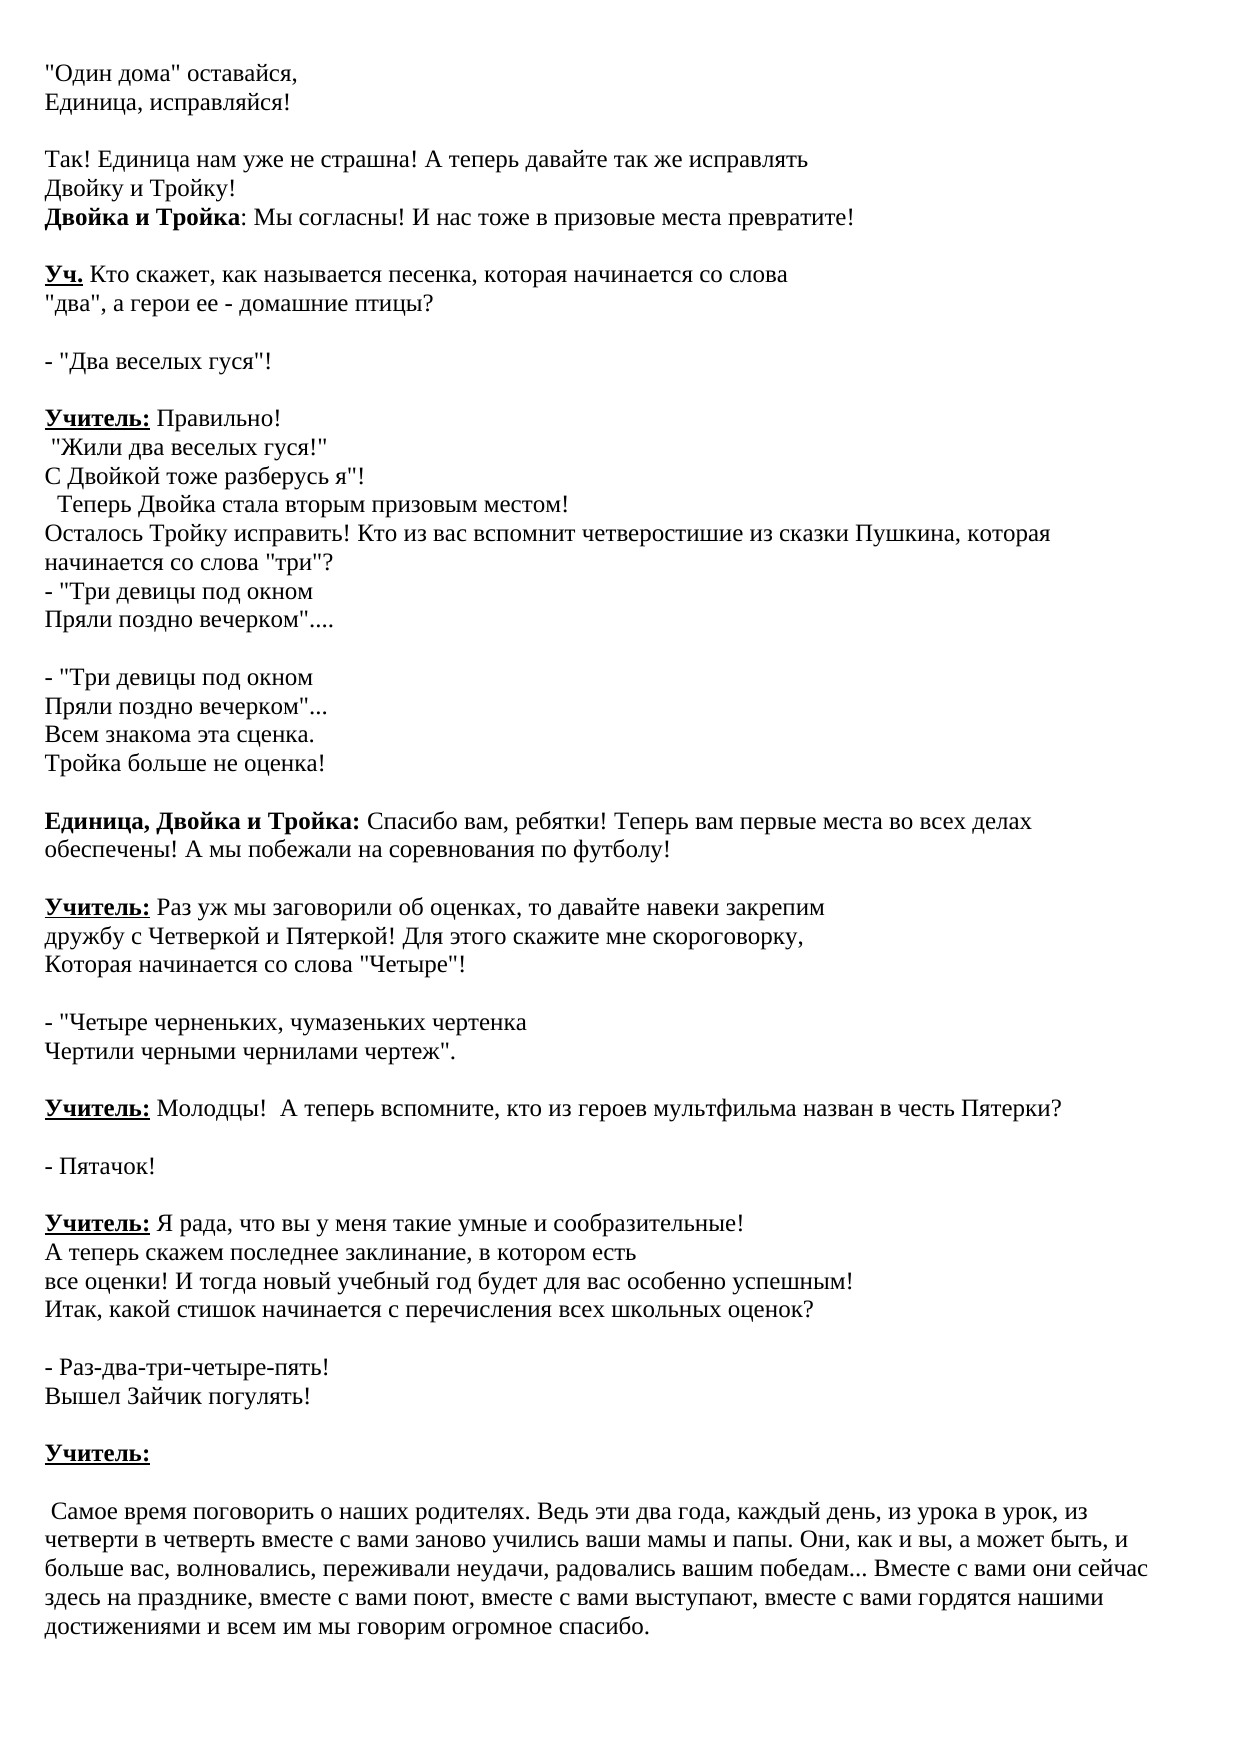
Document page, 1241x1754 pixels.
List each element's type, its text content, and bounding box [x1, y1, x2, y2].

text Учитель: [44, 1438, 1152, 1467]
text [44, 1496, 1152, 1639]
text Уч. Кто скажет, как называется песенка, которая начинается со слова "два", а герои ее - домашние птицы? - "Два веселых гуся"! Учитель: Правильно! "Жили два веселых гуся!" С Двойкой тоже разберусь я"! Теперь Двойка стала вторым призовым местом! Осталось Тройку исправить! Кто из вас вспомнит четверостишие из сказки Пушкина, которая начинается со слова "три"? - "Три девицы под окном Пряли поздно вечерком".... - "Три девицы под окном Пряли поздно вечерком"... Всем знакома эта сценка. Тройка больше не оценка! Единица, Двойка и Тройка: Спасибо вам, ребятки! Теперь вам первые места во всех делах обеспечены! А мы побежали на соревнования по футболу! Учитель: Раз уж мы заговорили об оценках, то давайте навеки закрепим дружбу с Четверкой и Пятеркой! Для этого скажите мне скороговорку, Которая начинается со слова "Четыре"! - "Четыре черненьких, чумазеньких чертенка Чертили черными чернилами чертеж". Учитель: Молодцы! А теперь вспомните, кто из героев мультфильма назван в честь Пятерки? - Пятачок! Учитель: Я рада, что вы у меня такие умные и сообразительные! А теперь скажем последнее заклинание, в котором есть все оценки! И тогда новый учебный год будет для вас особенно успешным! Итак, какой стишок начинается с перечисления всех школьных оценок? - Раз-два-три-четыре-пять! Вышел Зайчик погулять! [44, 259, 1152, 1438]
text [44, 29, 1152, 259]
